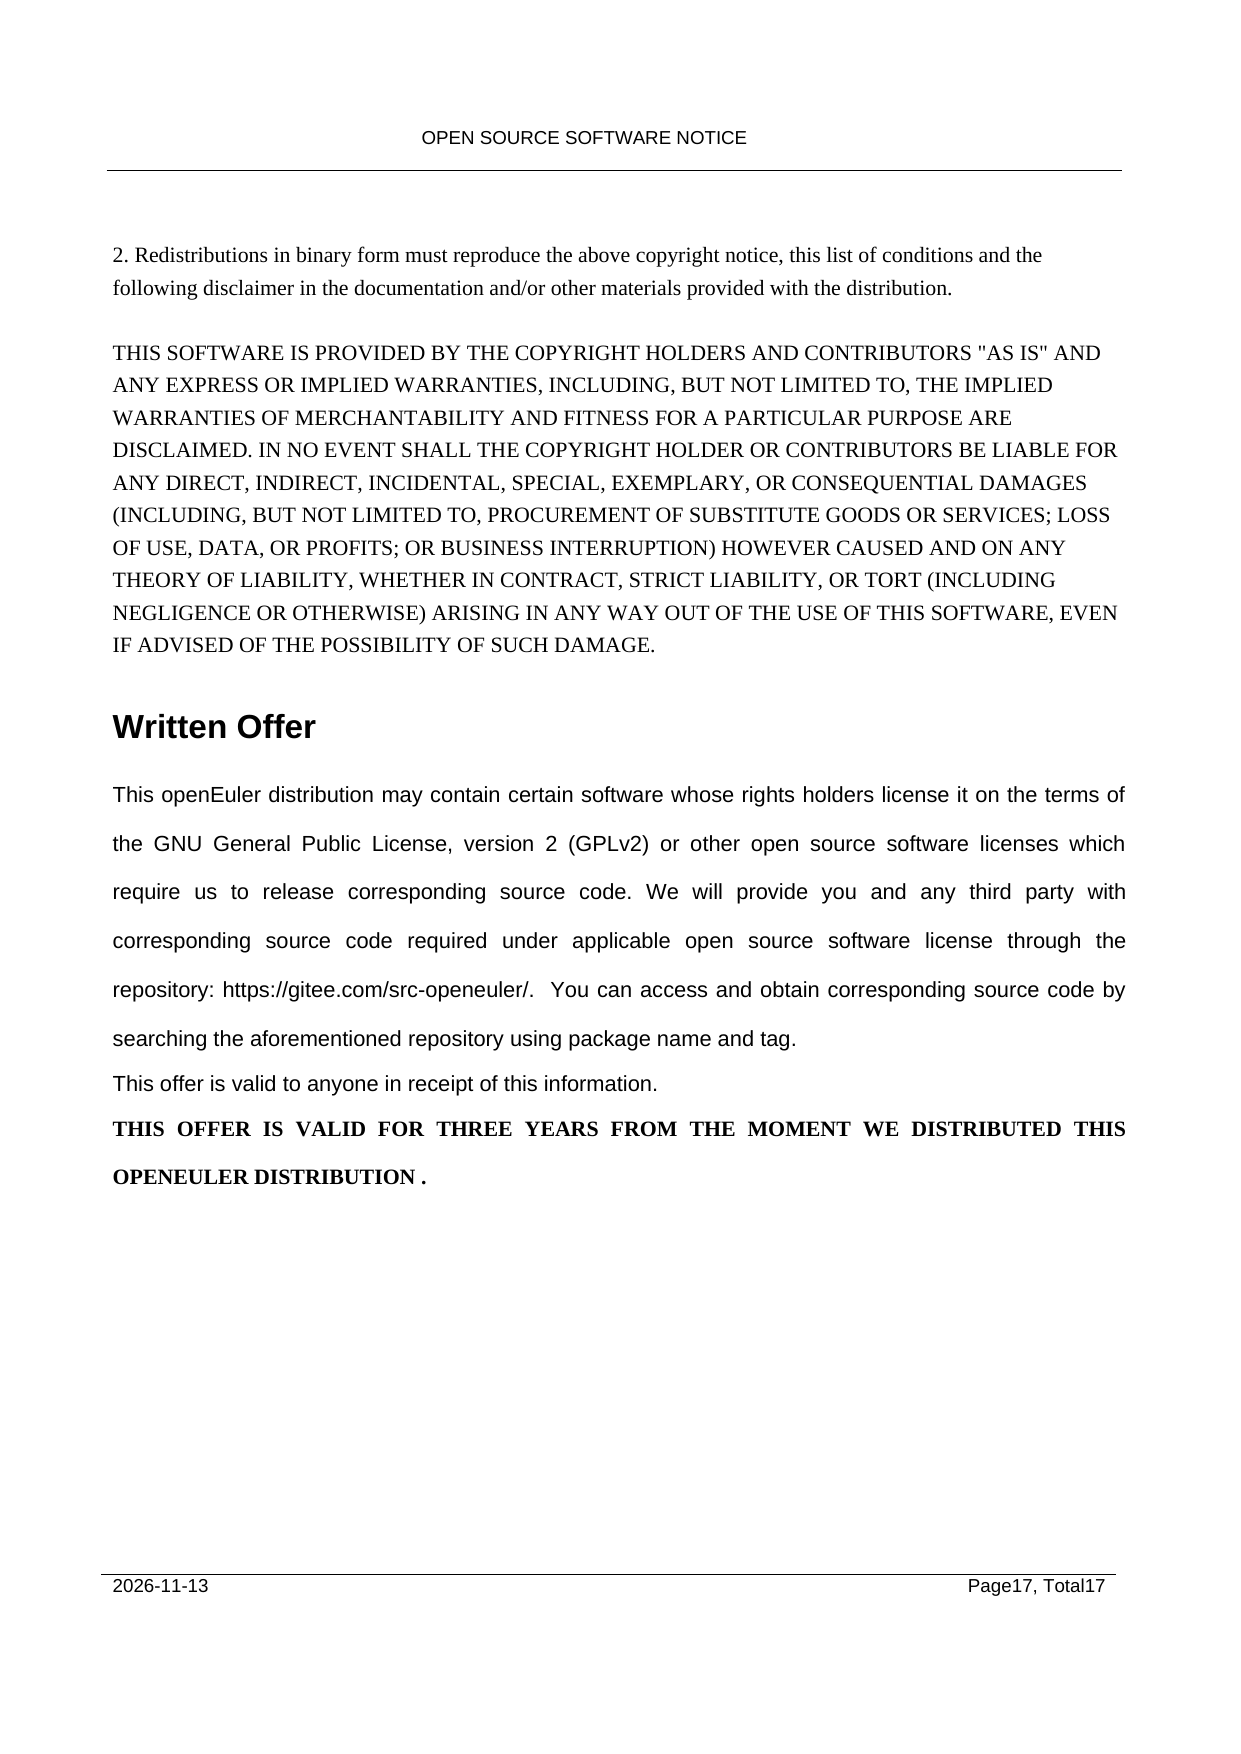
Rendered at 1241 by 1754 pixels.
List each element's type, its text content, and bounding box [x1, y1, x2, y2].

text This offer is valid to anyone in receipt of this information. [112, 1067, 1128, 1099]
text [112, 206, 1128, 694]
text This openEuler distribution may contain certain software whose rights holders license it on the terms of the GNU General Public License, version 2 (GPLv2) or other open source software licenses which require us to release corresponding source code. We will provide you and any third party with corresponding source code required under applicable open source software license through the repository: https://gitee.com/src-openeuler/. You can access and obtain corresponding source code by searching the aforementioned repository using package name and tag. [112, 778, 1128, 1054]
text THIS OFFER IS VALID FOR THREE YEARS FROM THE MOMENT WE DISTRIBUTED THIS OPENEULER DISTRIBUTION . [112, 1112, 1128, 1193]
text Written Offer [112, 694, 1128, 759]
